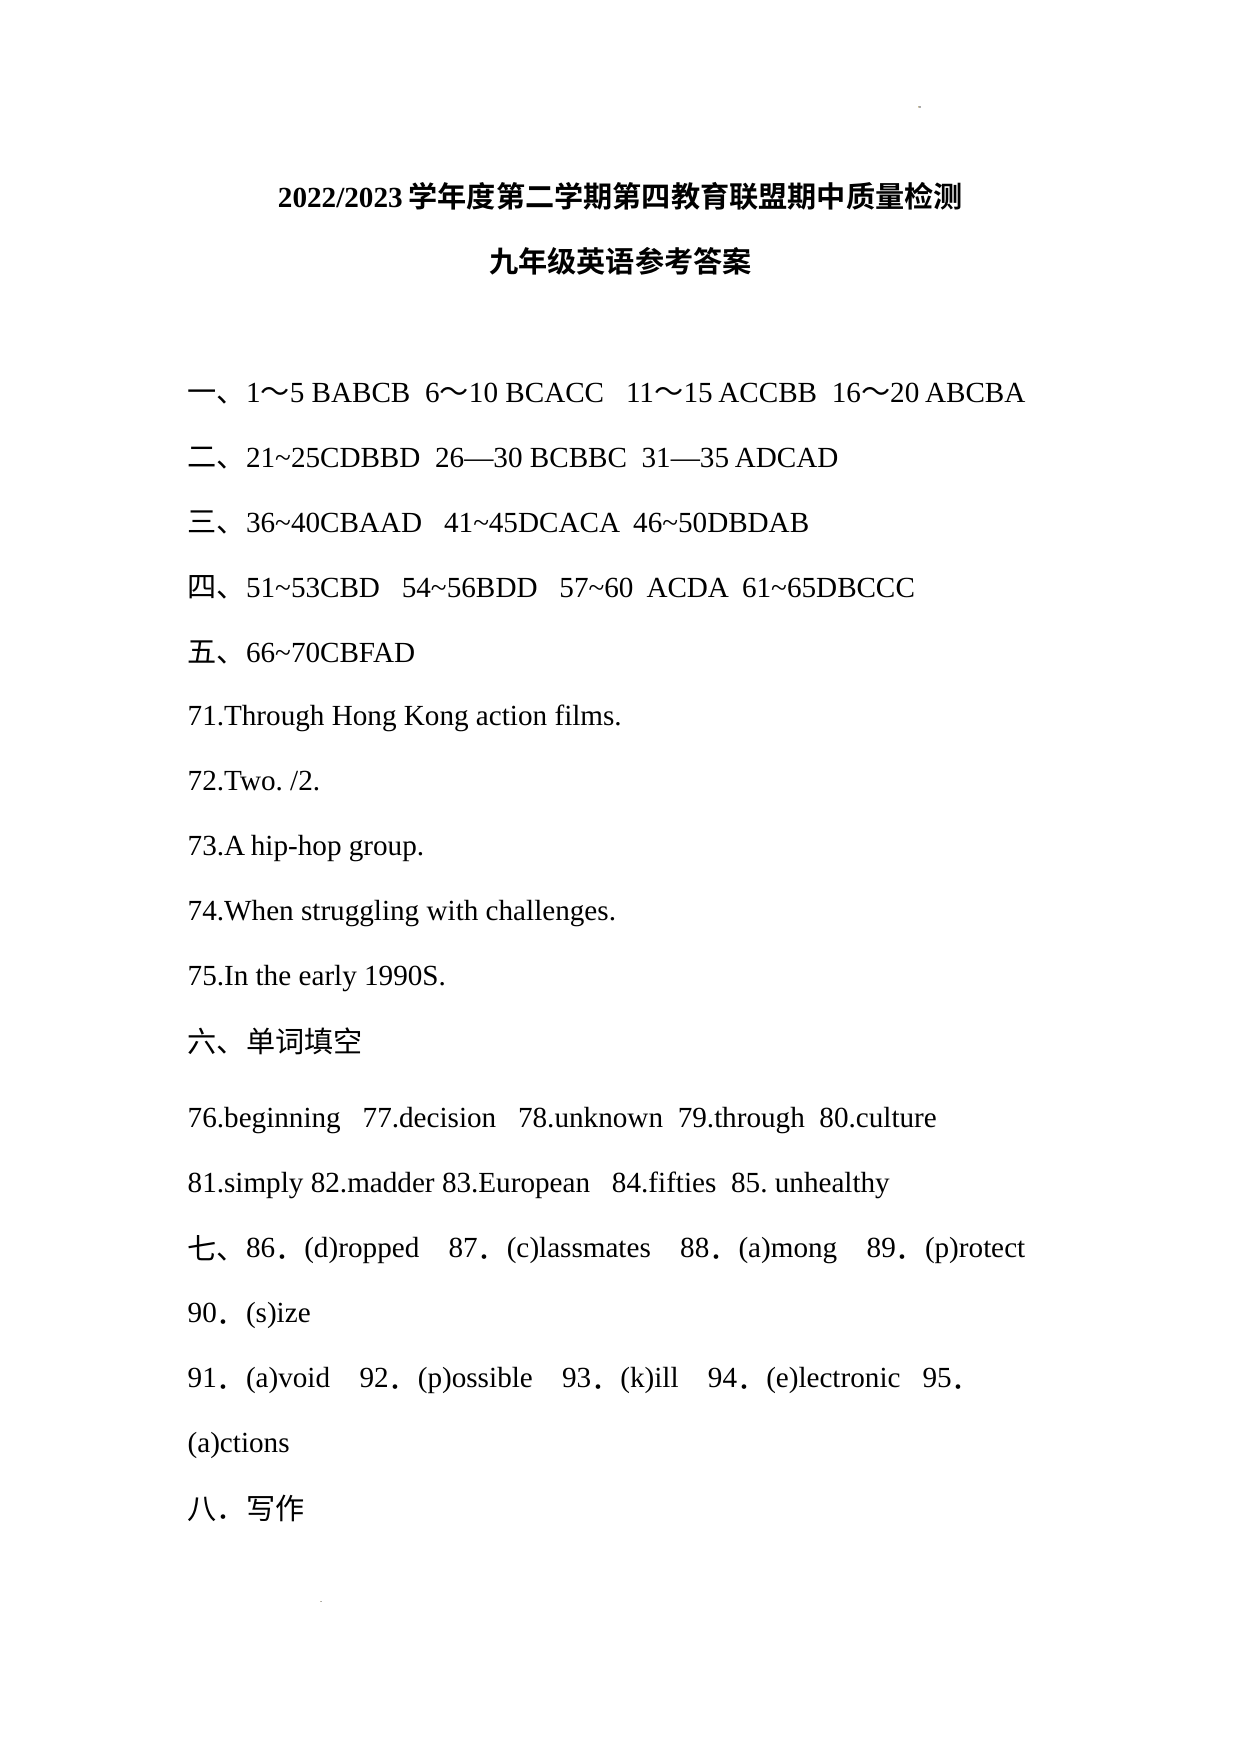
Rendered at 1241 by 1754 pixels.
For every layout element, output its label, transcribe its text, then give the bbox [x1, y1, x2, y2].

text 四、51~53CBD 54~56BDD 57~60 ACDA 61~65DBCCC [187, 552, 1053, 617]
text 73.A hip-hop group. [187, 812, 1053, 877]
text 三、36~40CBAAD 41~45DCACA 46~50DBDAB [187, 487, 1053, 552]
text 七、86．(d)ropped 87．(c)lassmates 88．(a)mong 89．(p)rotect 90．(s)ize [187, 1214, 1053, 1344]
text 75.In the early 1990S. [187, 942, 1053, 1007]
text 81.simply 82.madder 83.European 84.fifties 85. unhealthy [187, 1149, 1053, 1214]
text 72.Two. /2. [187, 747, 1053, 812]
text 74.When struggling with challenges. [187, 877, 1053, 942]
text 91．(a)void 92．(p)ossible 93．(k)ill 94．(e)lectronic 95．(a)ctions [187, 1344, 1053, 1474]
text 八．写作 [187, 1474, 1053, 1539]
text 五、66~70CBFAD [187, 617, 1053, 682]
text 九年级英语参考答案 [187, 227, 1053, 292]
text 六、单词填空 [187, 1007, 1053, 1072]
text 一、1～5 BABCB 6～10 BCACC 11～15 ACCBB 16～20 ABCBA [187, 357, 1053, 422]
text 71.Through Hong Kong action films. [187, 682, 1053, 747]
text 2022/2023学年度第二学期第四教育联盟期中质量检测 [187, 162, 1053, 227]
text 二、21~25CDBBD 26—30 BCBBC 31—35 ADCAD [187, 422, 1053, 487]
text 76.beginning 77.decision 78.unknown 79.through 80.culture [187, 1084, 1053, 1149]
